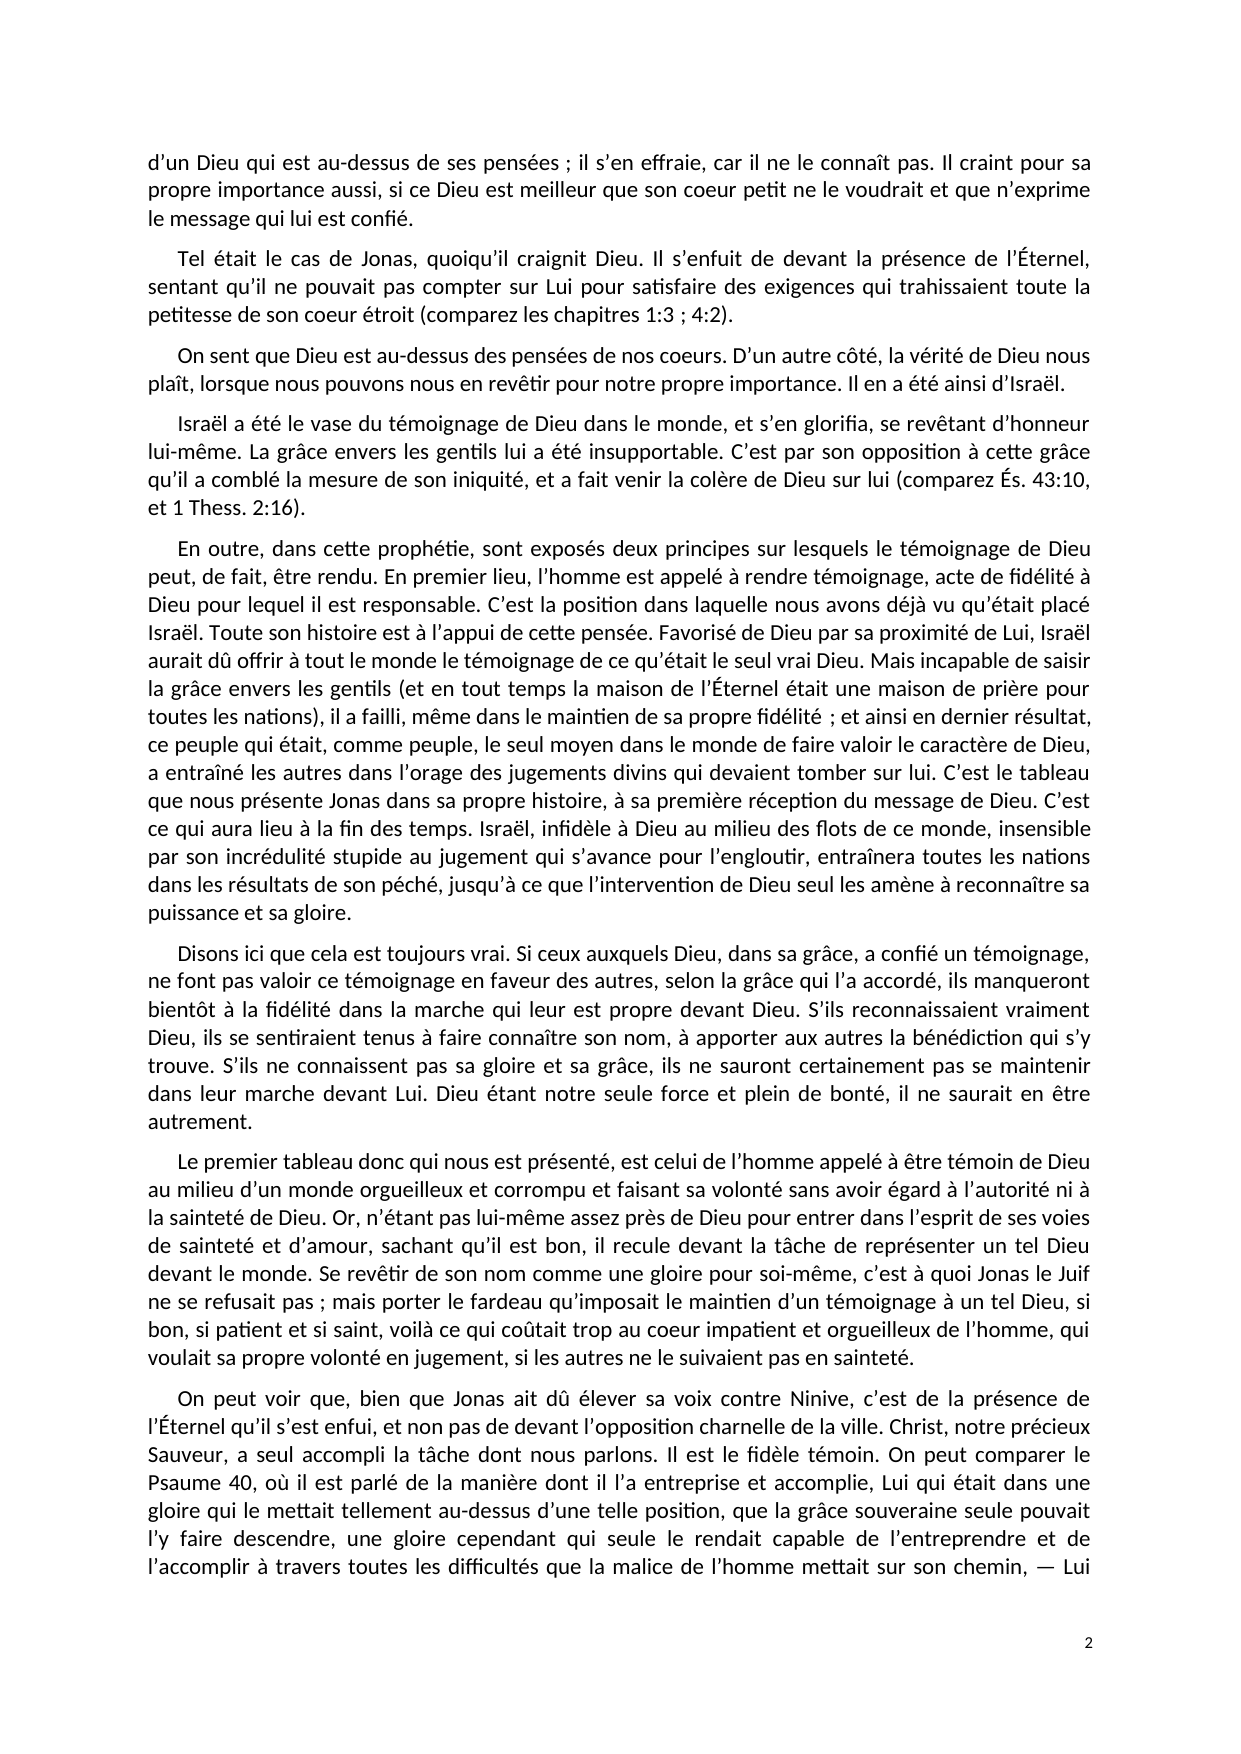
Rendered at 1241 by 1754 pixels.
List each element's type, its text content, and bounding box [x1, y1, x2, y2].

text En outre, dans cette prophétie, sont exposés deux principes sur lesquels le témoignage de Dieu peut, de fait, être rendu. En premier lieu, l’homme est appelé à rendre témoignage, acte de fidélité à Dieu pour lequel il est responsable. C’est la position dans laquelle nous avons déjà vu qu’était placé Israël. Toute son histoire est à l’appui de cette pensée. Favorisé de Dieu par sa proximité de Lui, Israël aurait dû offrir à tout le monde le témoignage de ce qu’était le seul vrai Dieu. Mais incapable de saisir la grâce envers les gentils (et en tout temps la maison de l’Éternel était une maison de prière pour toutes les nations), il a failli, même dans le maintien de sa propre fidélité ; et ainsi en dernier résultat, ce peuple qui était, comme peuple, le seul moyen dans le monde de faire valoir le caractère de Dieu, a entraîné les autres dans l’orage des jugements divins qui devaient tomber sur lui. C’est le tableau que nous présente Jonas dans sa propre histoire, à sa première réception du message de Dieu. C’est ce qui aura lieu à la fin des temps. Israël, infidèle à Dieu au milieu des flots de ce monde, insensible par son incrédulité stupide au jugement qui s’avance pour l’engloutir, entraînera toutes les nations dans les résultats de son péché, jusqu’à ce que l’intervention de Dieu seul les amène à reconnaître sa puissance et sa gloire. [148, 534, 1093, 926]
text Israël a été le vase du témoignage de Dieu dans le monde, et s’en glorifia, se revêtant d’honneur lui-même. La grâce envers les gentils lui a été insupportable. C’est par son opposition à cette grâce qu’il a comblé la mesure de son iniquité, et a fait venir la colère de Dieu sur lui (comparez És. 43:10, et 1 Thess. 2:16). [148, 409, 1093, 521]
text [148, 1384, 1093, 1580]
text On sent que Dieu est au-dessus des pensées de nos coeurs. D’un autre côté, la vérité de Dieu nous plaît, lorsque nous pouvons nous en revêtir pour notre propre importance. Il en a été ainsi d’Israël. [148, 341, 1093, 397]
text Le premier tableau donc qui nous est présenté, est celui de l’homme appelé à être témoin de Dieu au milieu d’un monde orgueilleux et corrompu et faisant sa volonté sans avoir égard à l’autorité ni à la sainteté de Dieu. Or, n’étant pas lui-même assez près de Dieu pour entrer dans l’esprit de ses voies de sainteté et d’amour, sachant qu’il est bon, il recule devant la tâche de représenter un tel Dieu devant le monde. Se revêtir de son nom comme une gloire pour soi-même, c’est à quoi Jonas le Juif ne se refusait pas ; mais porter le fardeau qu’imposait le maintien d’un témoignage à un tel Dieu, si bon, si patient et si saint, voilà ce qui coûtait trop au coeur impatient et orgueilleux de l’homme, qui voulait sa propre volonté en jugement, si les autres ne le suivaient pas en sainteté. [148, 1147, 1093, 1371]
text Tel était le cas de Jonas, quoiqu’il craignit Dieu. Il s’enfuit de devant la présence de l’Éternel, sentant qu’il ne pouvait pas compter sur Lui pour satisfaire des exigences qui trahissaient toute la petitesse de son coeur étroit (comparez les chapitres 1:3 ; 4:2). [148, 244, 1093, 328]
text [148, 148, 1093, 232]
text Disons ici que cela est toujours vrai. Si ceux auxquels Dieu, dans sa grâce, a confié un témoignage, ne font pas valoir ce témoignage en faveur des autres, selon la grâce qui l’a accordé, ils manqueront bientôt à la fidélité dans la marche qui leur est propre devant Dieu. S’ils reconnaissaient vraiment Dieu, ils se sentiraient tenus à faire connaître son nom, à apporter aux autres la bénédiction qui s’y trouve. S’ils ne connaissent pas sa gloire et sa grâce, ils ne sauront certainement pas se maintenir dans leur marche devant Lui. Dieu étant notre seule force et plein de bonté, il ne saurait en être autrement. [148, 939, 1093, 1135]
